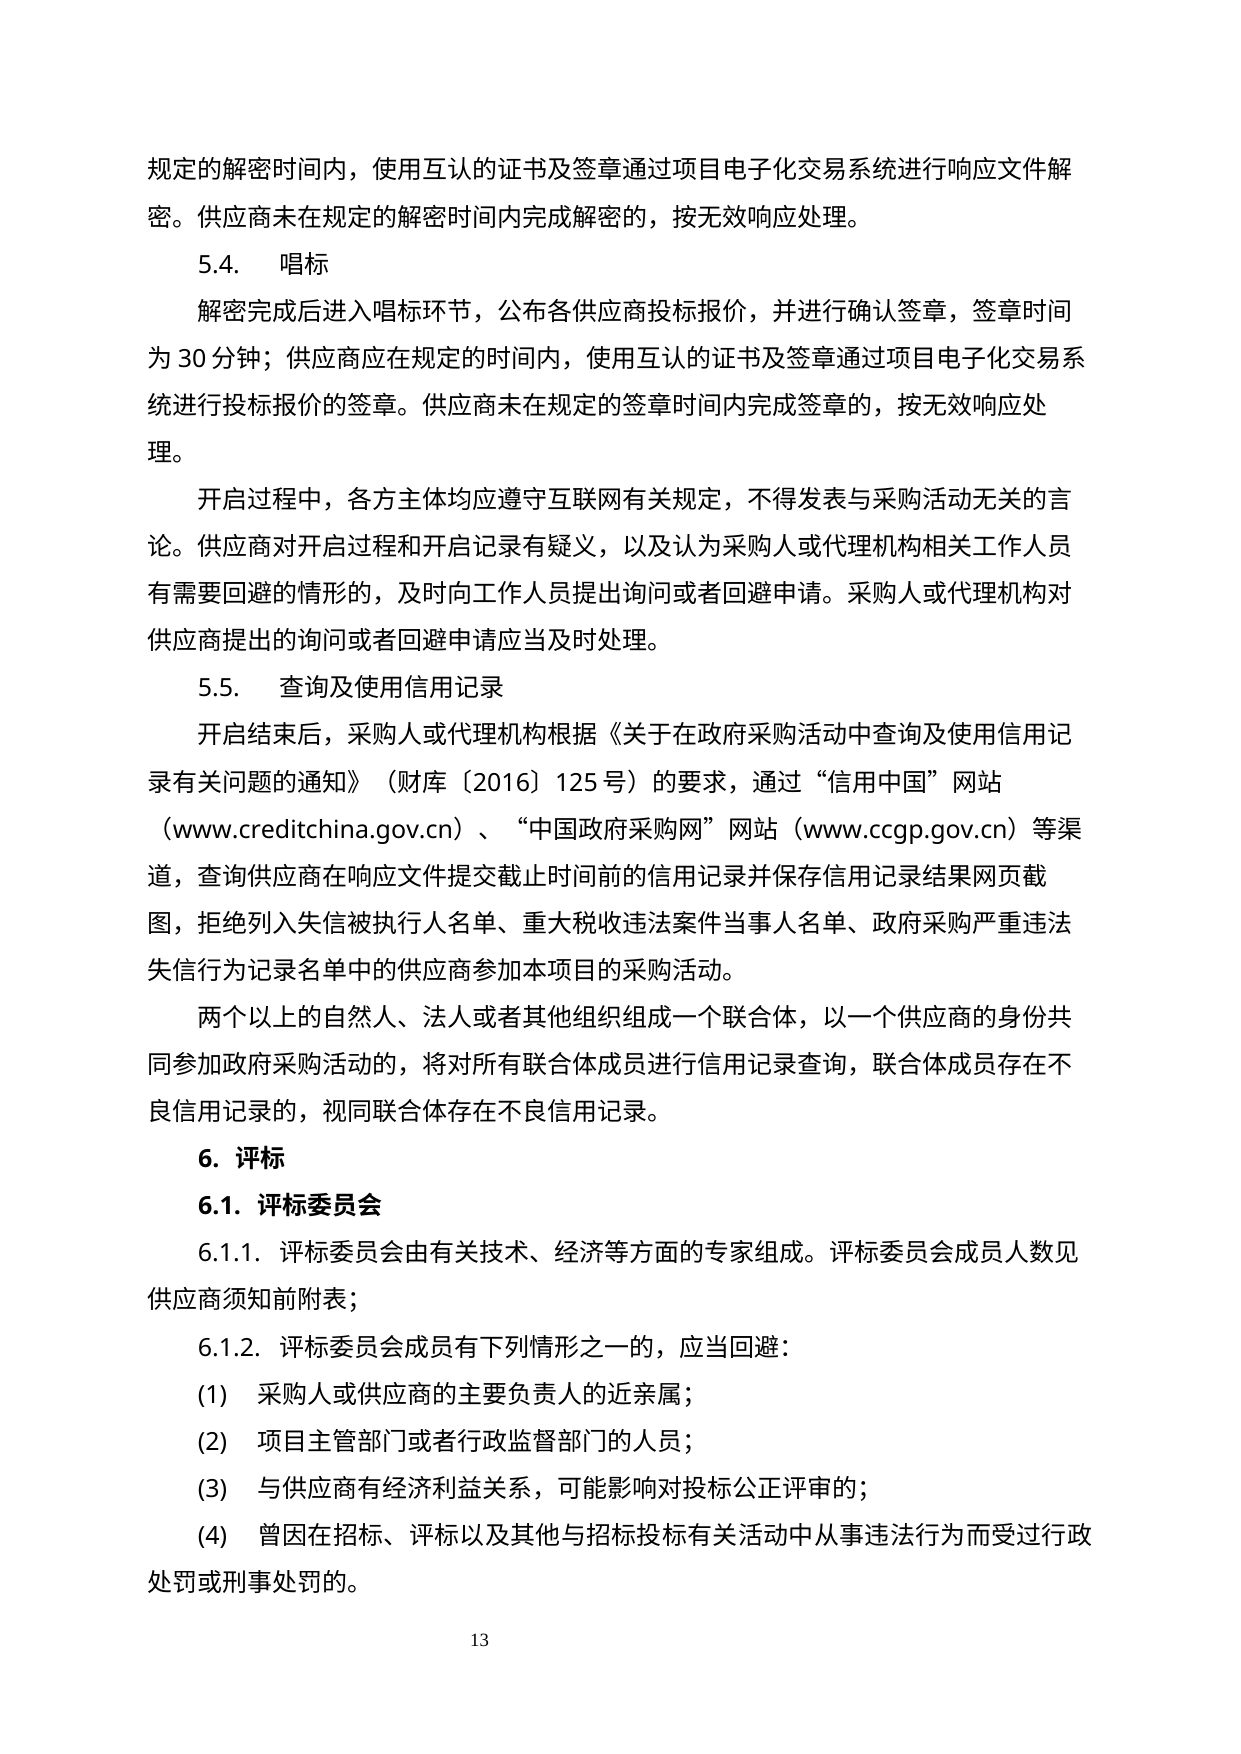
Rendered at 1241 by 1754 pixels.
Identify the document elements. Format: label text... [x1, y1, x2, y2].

list 采购人或供应商的主要负责人的近亲属； [148, 1374, 1093, 1410]
list 曾因在招标、评标以及其他与招标投标有关活动中从事违法行为而受过行政处罚或刑事处罚的。 [148, 1515, 1093, 1599]
list 唱标 [148, 244, 1093, 280]
list 评标 [148, 1139, 1093, 1175]
list 与供应商有经济利益关系，可能影响对投标公正评审的； [148, 1468, 1093, 1504]
text 开启结束后，采购人或代理机构根据《关于在政府采购活动中查询及使用信用记录有关问题的通知》（财库〔2016〕125号）的要求，通过“信用中国”网站（www.creditchina.gov.cn）、“中国政府采购网”网站（www.ccgp.gov.cn）等渠道，查询供应商在响应文件提交截止时间前的信用记录并保存信用记录结果网页截图，拒绝列入失信被执行人名单、重大税收违法案件当事人名单、政府采购严重违法失信行为记录名单中的供应商参加本项目的采购活动。 [148, 715, 1093, 987]
list 评标委员会 [148, 1186, 1093, 1222]
list 项目主管部门或者行政监督部门的人员； [148, 1421, 1093, 1457]
text 开启过程中，各方主体均应遵守互联网有关规定，不得发表与采购活动无关的言论。供应商对开启过程和开启记录有疑义，以及认为采购人或代理机构相关工作人员有需要回避的情形的，及时向工作人员提出询问或者回避申请。采购人或代理机构对供应商提出的询问或者回避申请应当及时处理。 [148, 479, 1093, 657]
text 两个以上的自然人、法人或者其他组织组成一个联合体，以一个供应商的身份共同参加政府采购活动的，将对所有联合体成员进行信用记录查询，联合体成员存在不良信用记录的，视同联合体存在不良信用记录。 [148, 997, 1093, 1128]
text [148, 150, 1093, 233]
list 查询及使用信用记录 [148, 668, 1093, 704]
text 解密完成后进入唱标环节，公布各供应商投标报价，并进行确认签章，签章时间为30分钟；供应商应在规定的时间内，使用互认的证书及签章通过项目电子化交易系统进行投标报价的签章。供应商未在规定的签章时间内完成签章的，按无效响应处理。 [148, 291, 1093, 469]
list 评标委员会成员有下列情形之一的，应当回避： [148, 1327, 1093, 1363]
list 评标委员会由有关技术、经济等方面的专家组成。评标委员会成员人数见供应商须知前附表； [148, 1233, 1093, 1316]
